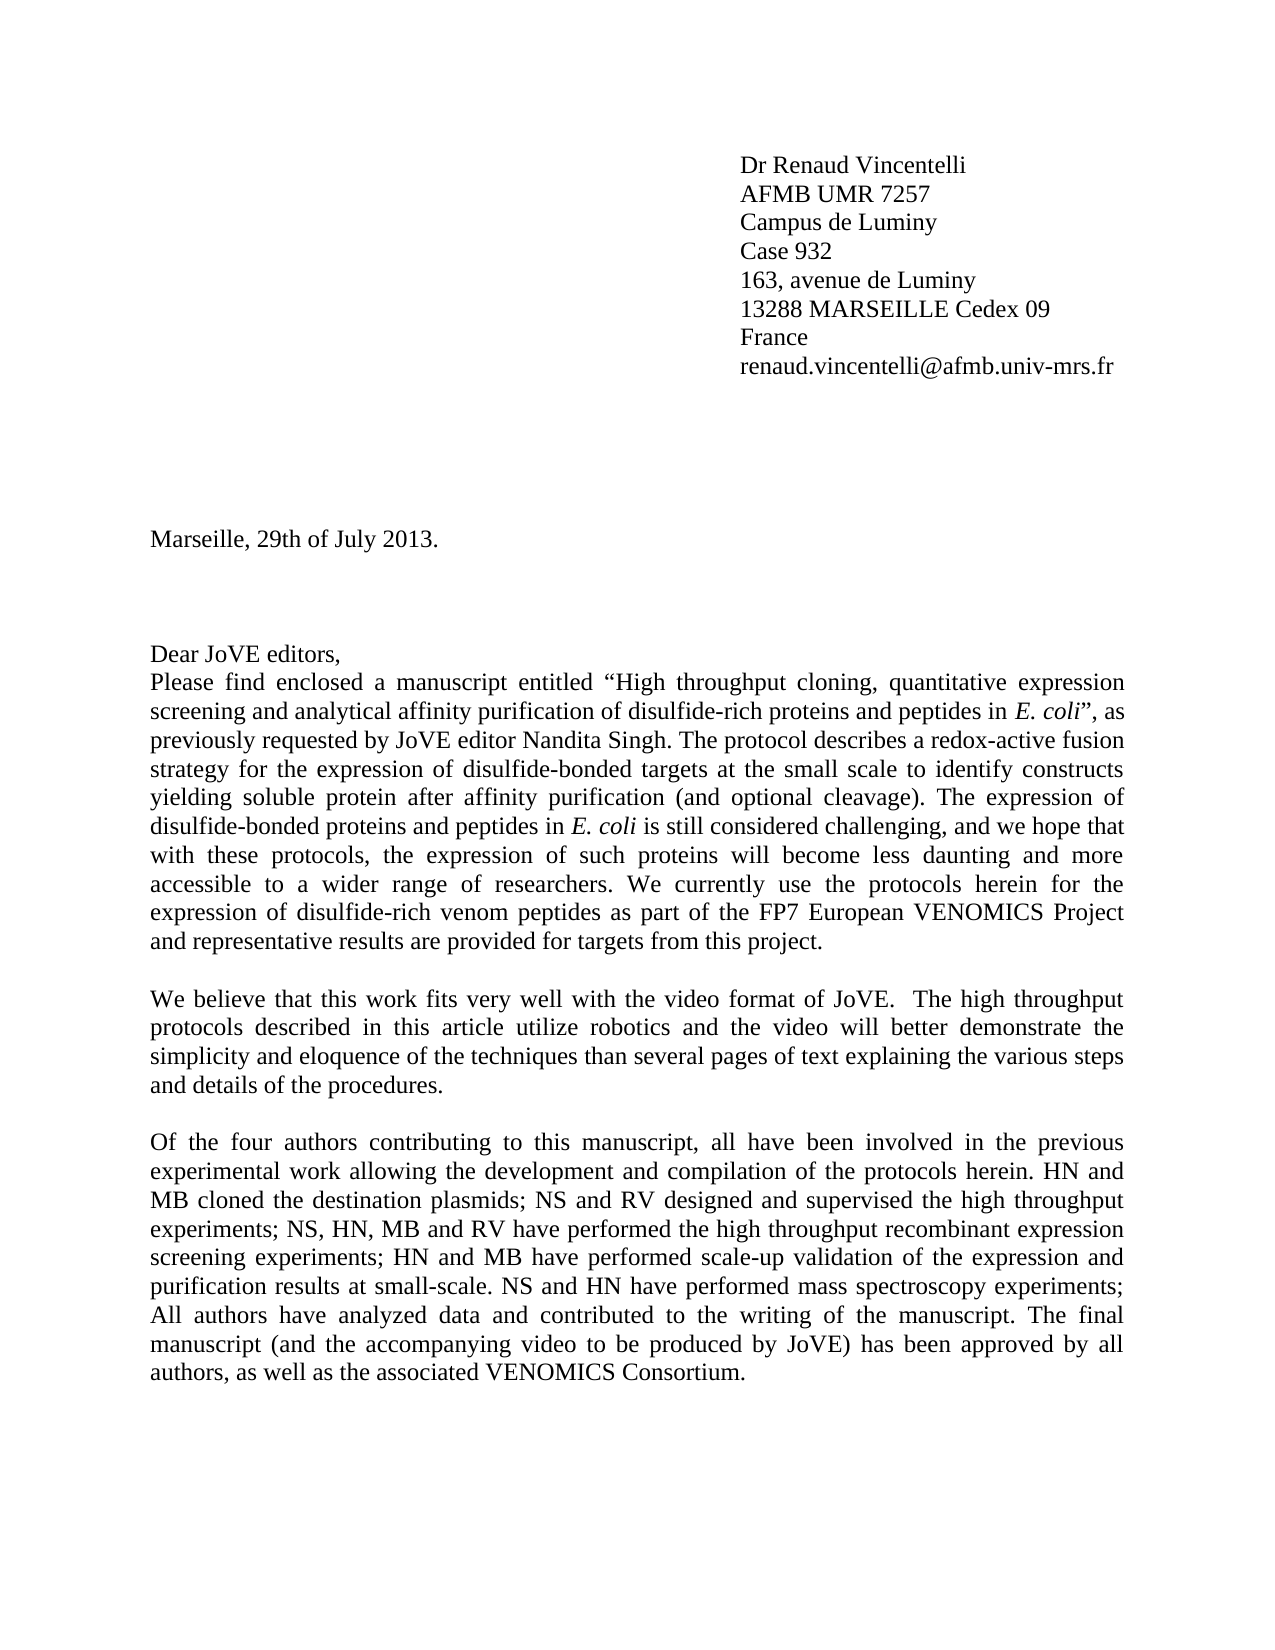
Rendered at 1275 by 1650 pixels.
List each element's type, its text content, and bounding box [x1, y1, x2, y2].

text AFMB UMR 7257 [150, 179, 1125, 207]
text We believe that this work fits very well with the video format of JoVE. The high throughput protocols described in this article utilize robotics and the video will better demonstrate the simplicity and eloquence of the techniques than several pages of text explaining the various steps and details of the procedures. [150, 984, 1125, 1099]
text Please find enclosed a manuscript entitled “High throughput cloning, quantitative expression screening and analytical affinity purification of disulfide-rich proteins and peptides in E. coli”, as previously requested by JoVE editor Nandita Singh. The protocol describes a redox-active fusion strategy for the expression of disulfide-bonded targets at the small scale to identify constructs yielding soluble protein after affinity purification (and optional cleavage). The expression of disulfide-bonded proteins and peptides in E. coli is still considered challenging, and we hope that with these protocols, the expression of such proteins will become less daunting and more accessible to a wider range of researchers. We currently use the protocols herein for the expression of disulfide-rich venom peptides as part of the FP7 European VENOMICS Project and representative results are provided for targets from this project. [150, 667, 1125, 955]
text 163, avenue de Luminy [150, 265, 1125, 294]
text renaud.vincentelli@afmb.univ-mrs.fr [150, 351, 1125, 380]
text 13288 MARSEILLE Cedex 09 France [150, 294, 1125, 351]
text Dr Renaud Vincentelli [150, 150, 1125, 179]
text Marseille, 29th of July 2013. [150, 524, 1125, 552]
text Campus de Luminy [150, 207, 1125, 236]
text Dear JoVE editors, [150, 639, 1125, 667]
text Of the four authors contributing to this manuscript, all have been involved in the previous experimental work allowing the development and compilation of the protocols herein. HN and MB cloned the destination plasmids; NS and RV designed and supervised the high throughput experiments; NS, HN, MB and RV have performed the high throughput recombinant expression screening experiments; HN and MB have performed scale-up validation of the expression and purification results at small-scale. NS and HN have performed mass spectroscopy experiments; All authors have analyzed data and contributed to the writing of the manuscript. The final manuscript (and the accompanying video to be produced by JoVE) has been approved by all authors, as well as the associated VENOMICS Consortium. [150, 1127, 1125, 1386]
text Case 932 [150, 236, 1125, 265]
